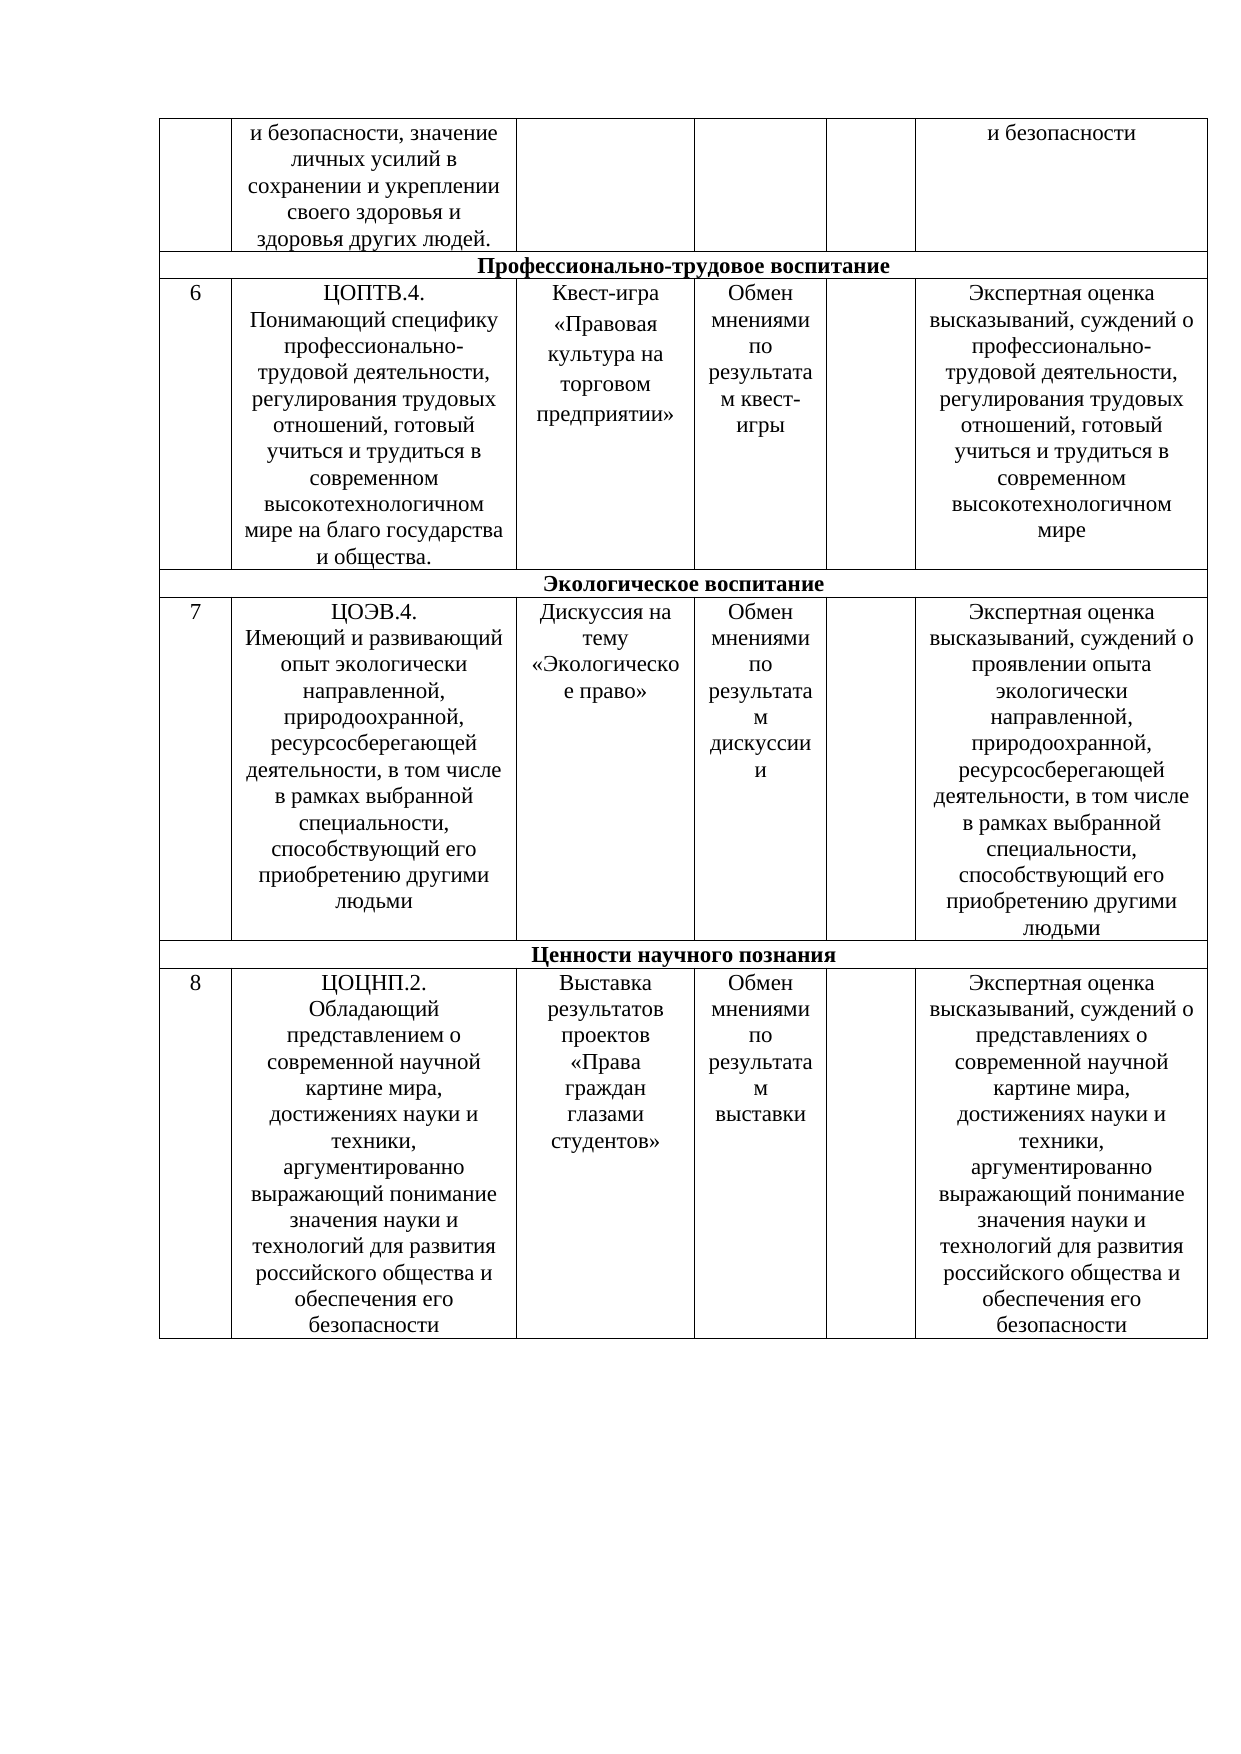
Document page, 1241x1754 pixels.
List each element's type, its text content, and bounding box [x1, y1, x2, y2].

table_cell Экологическое воспитание [160, 570, 1207, 597]
table_cell ЦОЭВ.4. Имеющий и развивающий опыт экологически направленной, природоохранной, ресурсосберегающей деятельности, в том числе в рамках выбранной специальности, способствующий его приобретению другими людьми [232, 598, 516, 940]
table_cell Обмен мнениями по результатам выставки [695, 969, 826, 1338]
table_cell Дискуссия на тему «Экологическое право» [517, 598, 694, 940]
table_cell 6 [160, 279, 231, 569]
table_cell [695, 119, 826, 251]
table_cell Ценности научного познания [160, 941, 1207, 968]
table_cell Профессионально-трудовое воспитание [160, 252, 1207, 278]
table_cell Квест-игра «Правовая культура на торговом предприятии» [517, 279, 694, 569]
table_cell Экспертная оценка высказываний, суждений о проявлении опыта экологически направленной, природоохранной, ресурсосберегающей деятельности, в том числе в рамках выбранной специальности, способствующий его приобретению другими людьми [916, 598, 1207, 940]
table_cell ЦОЦНП.2. Обладающий представлением о современной научной картине мира, достижениях науки и техники, аргументированно выражающий понимание значения науки и технологий для развития российского общества и обеспечения его безопасности [232, 969, 516, 1338]
table_cell 5 [160, 119, 231, 251]
table_cell Выставка результатов проектов «Права граждан глазами студентов» [517, 969, 694, 1338]
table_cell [517, 119, 694, 251]
table_cell Обмен мнениями по результатам квест-игры [695, 279, 826, 569]
table_cell [827, 119, 915, 251]
table_cell [827, 279, 915, 569]
table_cell 7 [160, 598, 231, 940]
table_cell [232, 119, 516, 251]
table_cell Экспертная оценка высказываний, суждений о представлениях о современной научной картине мира, достижениях науки и техники, аргументированно выражающий понимание значения науки и технологий для развития российского общества и обеспечения его безопасности [916, 969, 1207, 1338]
table_cell [827, 598, 915, 940]
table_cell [916, 119, 1207, 251]
table_cell Обмен мнениями по результатам дискуссиии [695, 598, 826, 940]
table_cell ЦОПТВ.4. Понимающий специфику профессионально-трудовой деятельности, регулирования трудовых отношений, готовый учиться и трудиться в современном высокотехнологичном мире на благо государства и общества. [232, 279, 516, 569]
table_cell [827, 969, 915, 1338]
table_cell Экспертная оценка высказываний, суждений о профессионально-трудовой деятельности, регулирования трудовых отношений, готовый учиться и трудиться в современном высокотехнологичном мире [916, 279, 1207, 569]
table_cell 8 [160, 969, 231, 1338]
